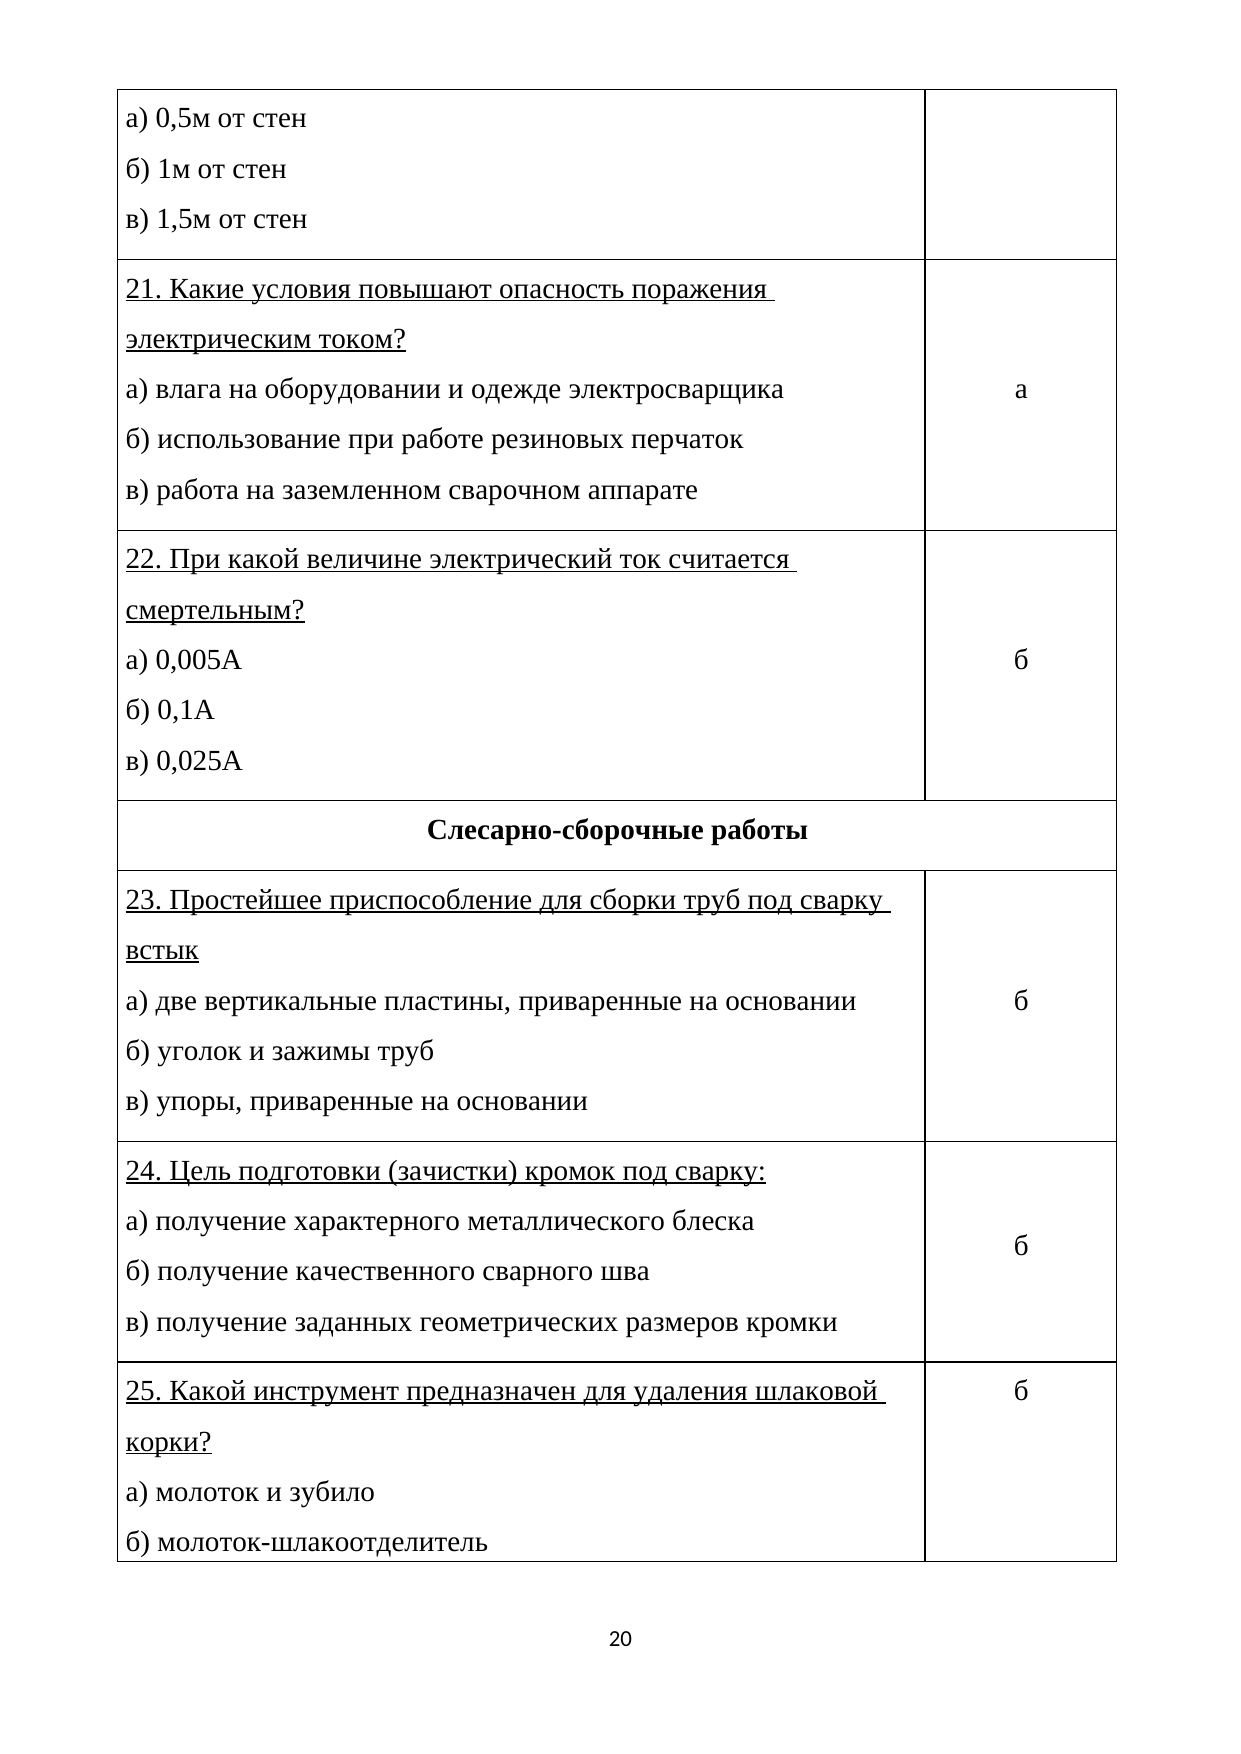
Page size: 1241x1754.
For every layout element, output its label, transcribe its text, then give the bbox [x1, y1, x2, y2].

table_cell б [926, 1142, 1116, 1361]
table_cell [118, 1363, 924, 1561]
table_cell Слесарно-сборочные работы [118, 801, 1116, 870]
table_cell 23. Простейшее приспособление для сборки труб под сварку встык а) две вертикальные пластины, приваренные на основании б) уголок и зажимы труб в) упоры, приваренные на основании [118, 871, 924, 1141]
table_cell б [926, 871, 1116, 1141]
table_cell 21. Какие условия повышают опасность поражения электрическим током? а) влага на оборудовании и одежде электросварщика б) использование при работе резиновых перчаток в) работа на заземленном сварочном аппарате [118, 260, 924, 529]
table_cell б [926, 531, 1116, 800]
table_cell а [926, 90, 1116, 259]
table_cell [118, 90, 924, 259]
table_cell 22. При какой величине электрический ток считается смертельным? а) 0,005А б) 0,1А в) 0,025А [118, 531, 924, 800]
table_cell а [926, 260, 1116, 529]
table_cell б [926, 1363, 1116, 1561]
table_cell 24. Цель подготовки (зачистки) кромок под сварку: а) получение характерного металлического блеска б) получение качественного сварного шва в) получение заданных геометрических размеров кромки [118, 1142, 924, 1361]
